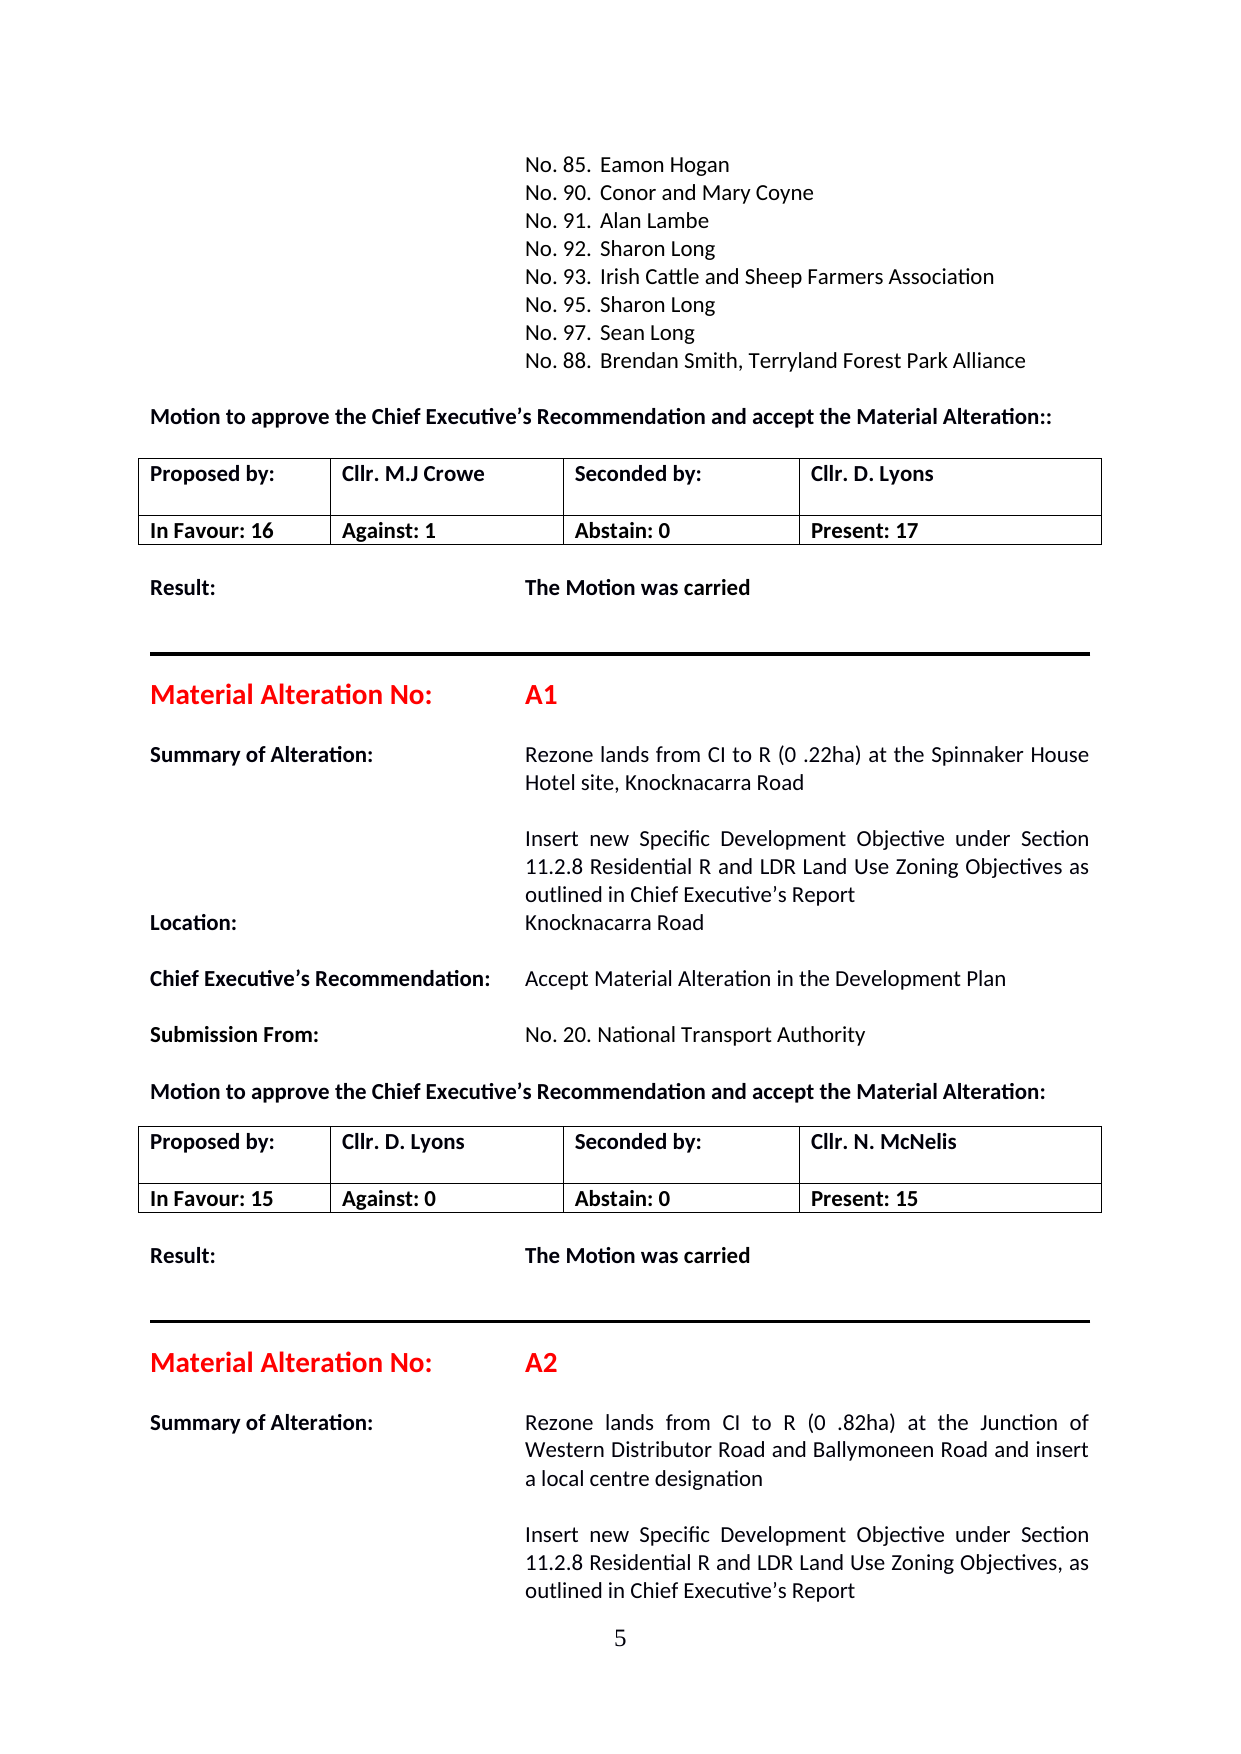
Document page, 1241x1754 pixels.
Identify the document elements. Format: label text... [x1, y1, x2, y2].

table_header Seconded by: [564, 1127, 799, 1183]
text Material Alteration No: A1 [150, 676, 1090, 712]
table_header Cllr. D. Lyons [331, 1127, 563, 1183]
table_cell Present: 15 [800, 1184, 1101, 1212]
table_cell Against: 1 [331, 516, 563, 544]
text No. 93. Irish Cattle and Sheep Farmers Association [450, 262, 1090, 290]
table_header Cllr. N. McNelis [800, 1127, 1101, 1183]
table_header Cllr. D. Lyons [800, 459, 1101, 515]
table_cell Abstain: 0 [564, 516, 799, 544]
table_cell Against: 0 [331, 1184, 563, 1212]
text No. 95. Sharon Long [450, 290, 1090, 318]
text Summary of Alteration: Rezone lands from CI to R (0 .22ha) at the Spinnaker House Hotel site, Knocknacarra Road [150, 740, 1090, 796]
table_cell Abstain: 0 [564, 1184, 799, 1212]
text Material Alteration No: A2 [150, 1344, 1090, 1379]
text Location: Knocknacarra Road [150, 908, 1090, 936]
text Motion to approve the Chief Executive’s Recommendation and accept the Material Alteration: [150, 1077, 1090, 1105]
table_header Seconded by: [564, 459, 799, 515]
text No. 91. Alan Lambe [450, 206, 1090, 234]
table_cell Present: 17 [800, 516, 1101, 544]
table_cell In Favour: 15 [139, 1184, 330, 1212]
text Chief Executive’s Recommendation: Accept Material Alteration in the Development Plan [150, 964, 1090, 992]
table_header Cllr. M.J Crowe [331, 459, 563, 515]
text Insert new Specific Development Objective under Section 11.2.8 Residential R and LDR Land Use Zoning Objectives as outlined in Chief Executive’s Report [525, 824, 1090, 908]
text Result: The Motion was carried [150, 573, 1090, 601]
text No. 85. Eamon Hogan [450, 150, 1090, 178]
text Insert new Specific Development Objective under Section 11.2.8 Residential R and LDR Land Use Zoning Objectives, as outlined in Chief Executive’s Report [525, 1520, 1090, 1604]
text Motion to approve the Chief Executive’s Recommendation and accept the Material Alteration:: [150, 402, 1090, 430]
text No. 92. Sharon Long [450, 234, 1090, 262]
text No. 88. Brendan Smith, Terryland Forest Park Alliance [450, 346, 1090, 374]
text Result: The Motion was carried [150, 1241, 1090, 1269]
text No. 97. Sean Long [450, 318, 1090, 346]
table_cell In Favour: 16 [139, 516, 330, 544]
text Summary of Alteration: Rezone lands from CI to R (0 .82ha) at the Junction of Western Distributor Road and Ballymoneen Road and insert a local centre designation [150, 1408, 1090, 1492]
text Submission From: No. 20. National Transport Authority [150, 1020, 1090, 1048]
text No. 90. Conor and Mary Coyne [450, 178, 1090, 206]
table_header Proposed by: [139, 459, 330, 515]
table_header Proposed by: [139, 1127, 330, 1183]
